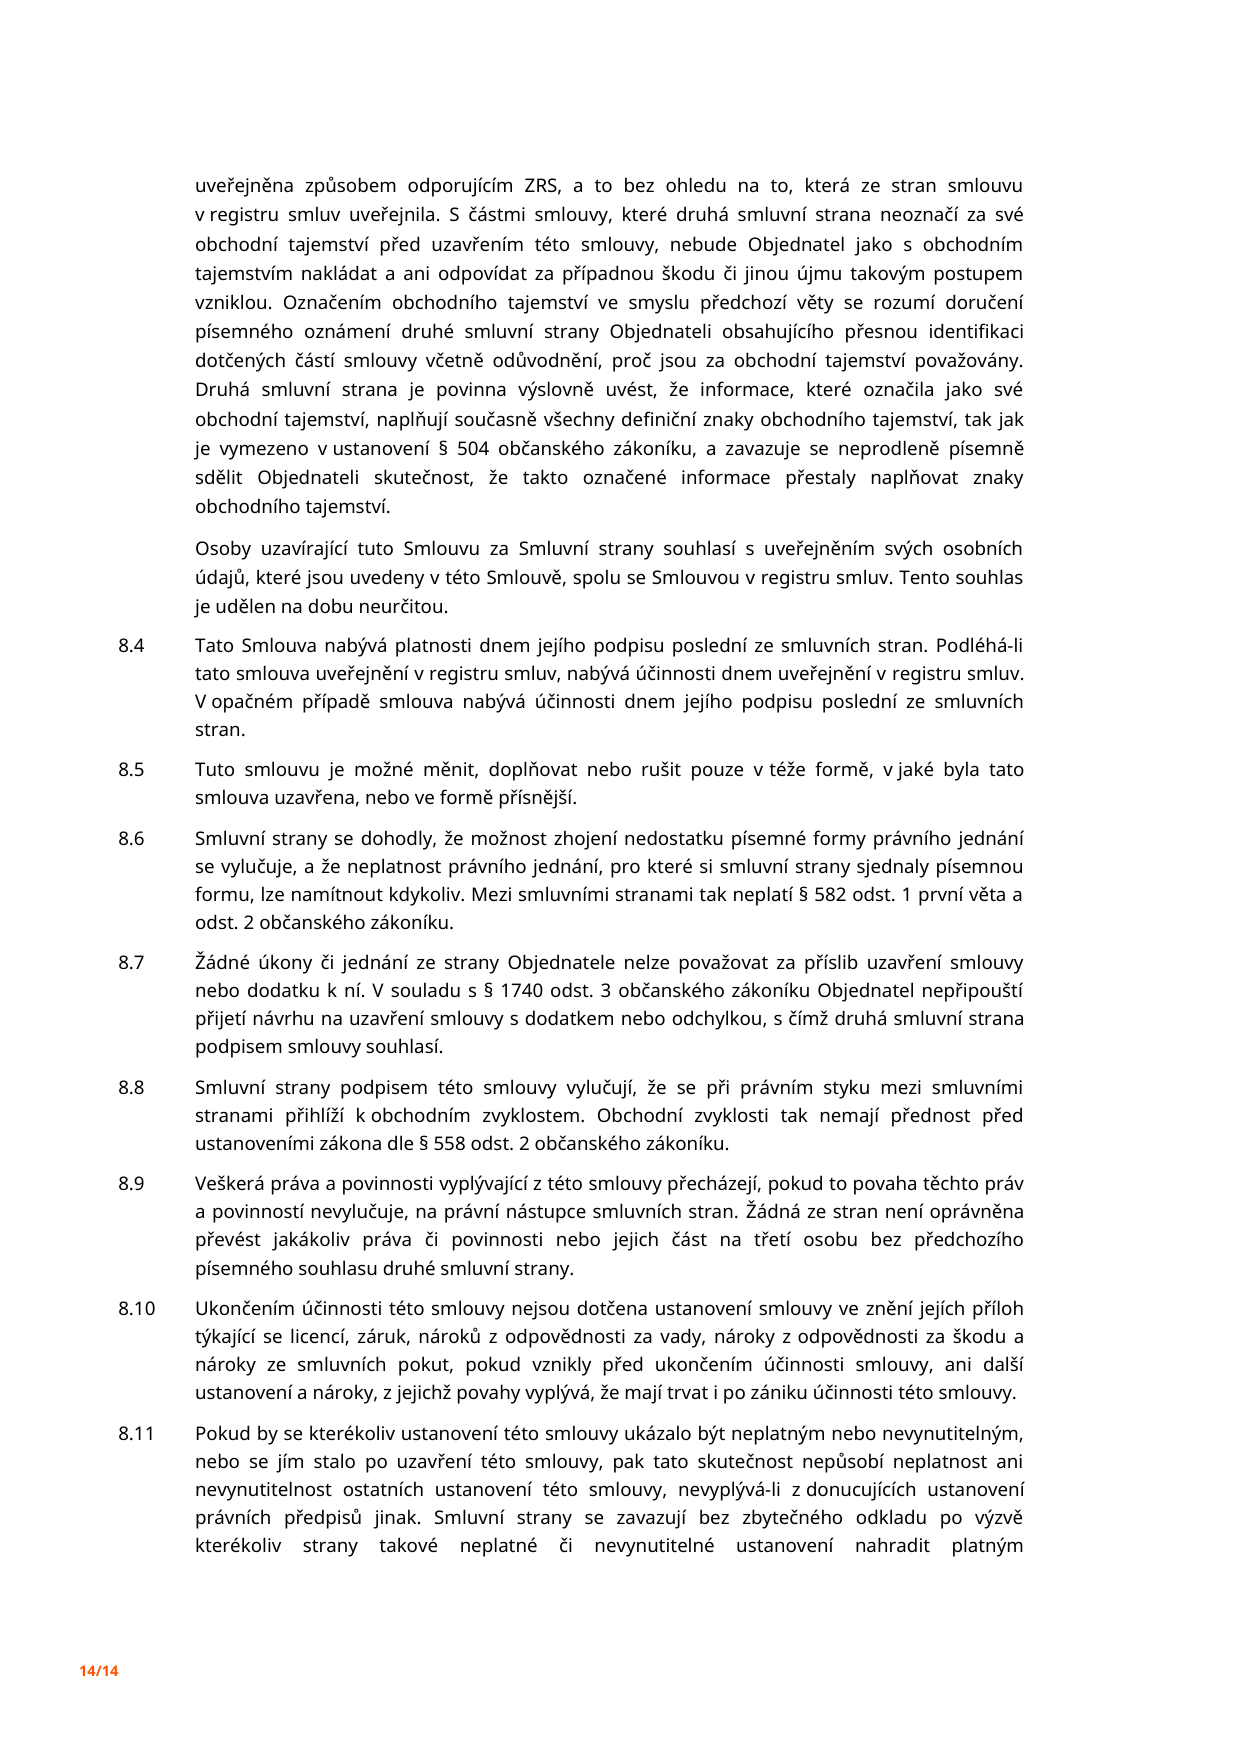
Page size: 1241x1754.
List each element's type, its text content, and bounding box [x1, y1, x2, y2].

list Smluvní strany se dohodly, že možnost zhojení nedostatku písemné formy právního jednání se vylučuje, a že neplatnost právního jednání, pro které si smluvní strany sjednaly písemnou formu, lze namítnout kdykoliv. Mezi smluvními stranami tak neplatí § 582 odst. 1 první věta a odst. 2 občanského zákoníku. [118, 825, 1024, 934]
list Tato Smlouva nabývá platnosti dnem jejího podpisu poslední ze smluvních stran. Podléhá-li tato smlouva uveřejnění v registru smluv, nabývá účinnosti dnem uveřejnění v registru smluv. V opačném případě smlouva nabývá účinnosti dnem jejího podpisu poslední ze smluvních stran. [118, 632, 1024, 741]
list Tuto smlouvu je možné měnit, doplňovat nebo rušit pouze v téže formě, v jaké byla tato smlouva uzavřena, nebo ve formě přísnější. [118, 756, 1024, 810]
text Osoby uzavírající tuto Smlouvu za Smluvní strany souhlasí s uveřejněním svých osobních údajů, které jsou uvedeny v této Smlouvě, spolu se Smlouvou v registru smluv. Tento souhlas je udělen na dobu neurčitou. [195, 532, 1024, 619]
list Ukončením účinnosti této smlouvy nejsou dotčena ustanovení smlouvy ve znění jejích příloh týkající se licencí, záruk, nároků z odpovědnosti za vady, nároky z odpovědnosti za škodu a nároky ze smluvních pokut, pokud vznikly před ukončením účinnosti smlouvy, ani další ustanovení a nároky, z jejichž povahy vyplývá, že mají trvat i po zániku účinnosti této smlouvy. [118, 1295, 1024, 1405]
list Veškerá práva a povinnosti vyplývající z této smlouvy přecházejí, pokud to povaha těchto práv a povinností nevylučuje, na právní nástupce smluvních stran. Žádná ze stran není oprávněna převést jakákoliv práva či povinnosti nebo jejich část na třetí osobu bez předchozího písemného souhlasu druhé smluvní strany. [118, 1171, 1024, 1280]
list Smluvní strany podpisem této smlouvy vylučují, že se při právním styku mezi smluvními stranami přihlíží k obchodním zvyklostem. Obchodní zvyklosti tak nemají přednost před ustanoveními zákona dle § 558 odst. 2 občanského zákoníku. [118, 1074, 1024, 1156]
list Žádné úkony či jednání ze strany Objednatele nelze považovat za příslib uzavření smlouvy nebo dodatku k ní. V souladu s § 1740 odst. 3 občanského zákoníku Objednatel nepřipouští přijetí návrhu na uzavření smlouvy s dodatkem nebo odchylkou, s čímž druhá smluvní strana podpisem smlouvy souhlasí. [118, 949, 1024, 1059]
